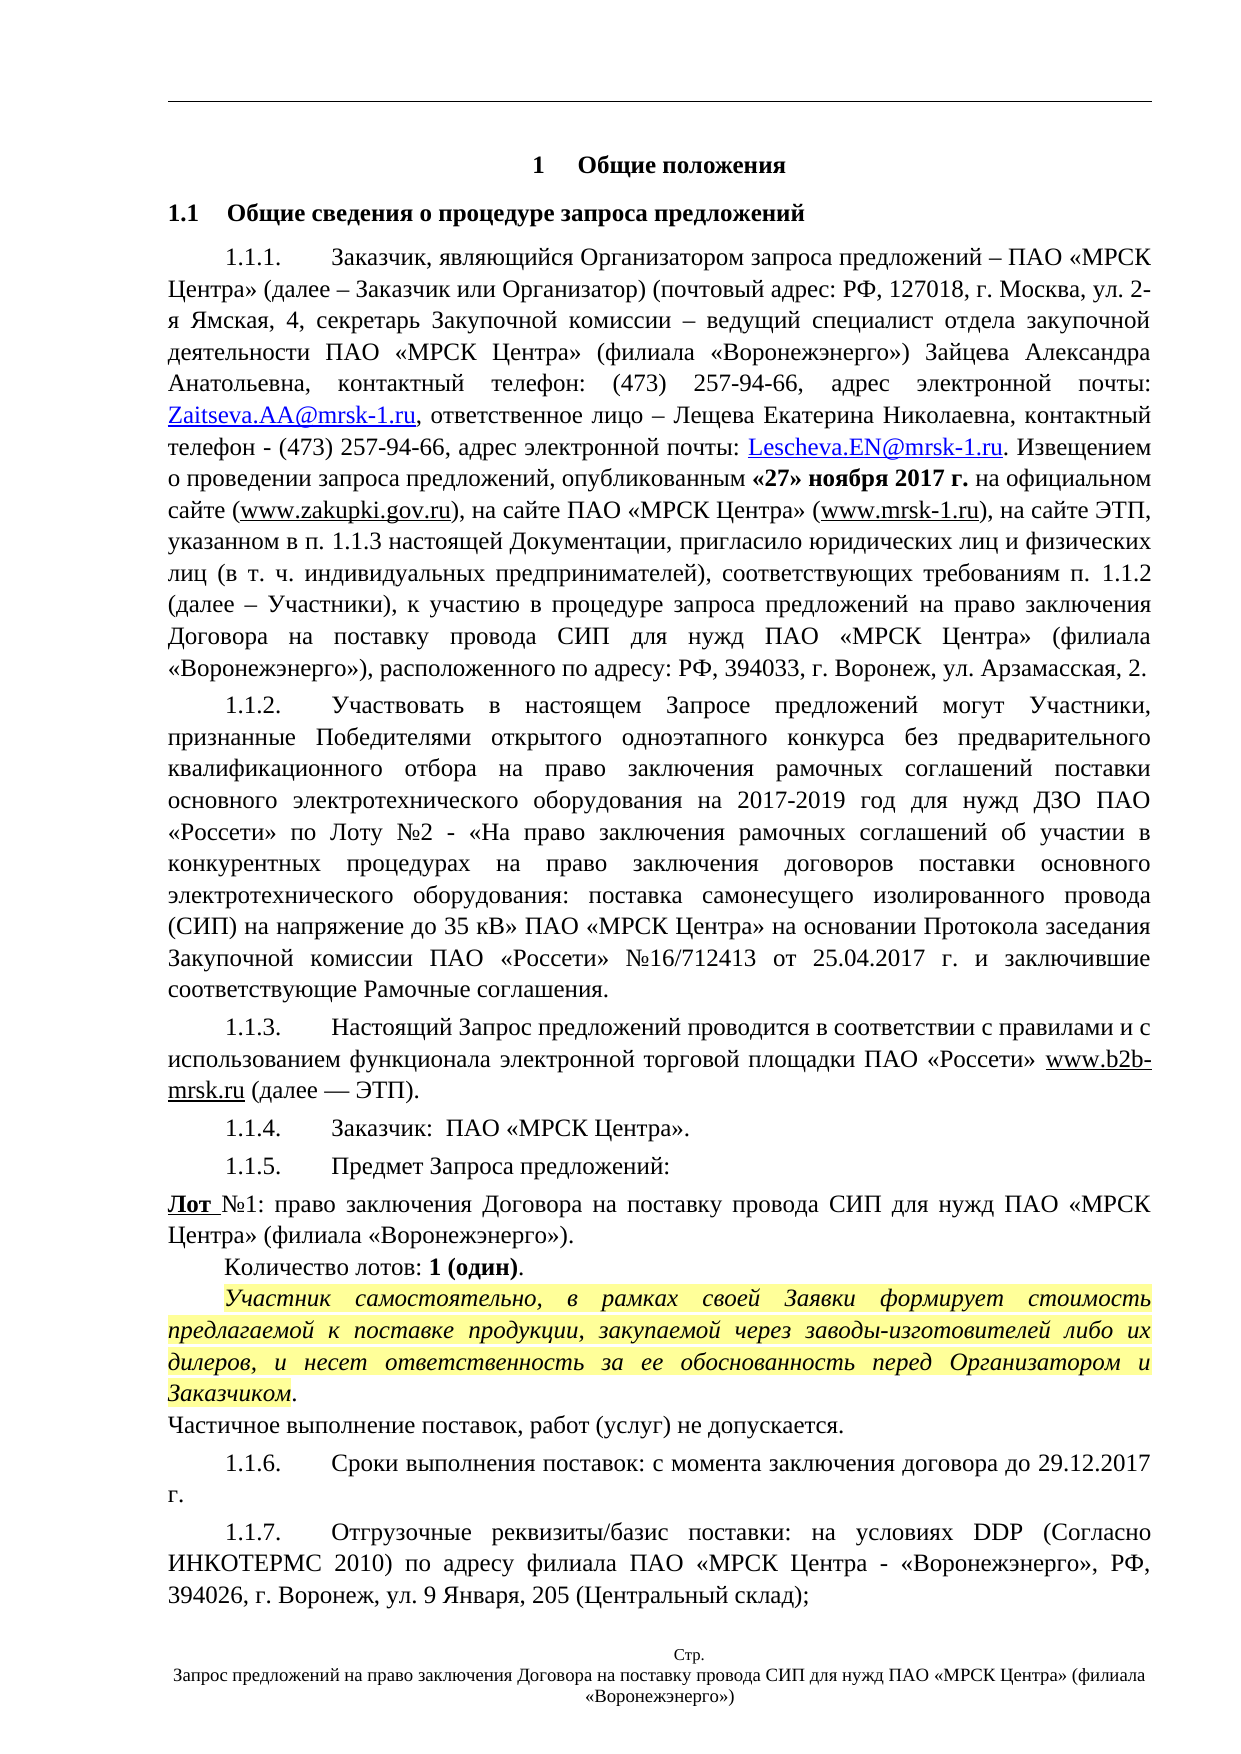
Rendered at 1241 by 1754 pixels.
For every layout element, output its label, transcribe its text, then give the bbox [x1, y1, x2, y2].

list Настоящий Запрос предложений проводится в соответствии с правилами и с использованием функционала электронной торговой площадки ПАО «Россети» www.b2b-mrsk.ru (далее — ЭТП). [168, 1012, 1152, 1104]
subtitle Общие сведения о процедуре запроса предложений [168, 198, 1152, 227]
list Частичное выполнение поставок, работ (услуг) не допускается. [168, 1410, 1152, 1438]
text Количество лотов: 1 (один). [168, 1252, 1152, 1281]
subtitle Общие положения [166, 150, 1152, 179]
list Предмет Запроса предложений: [168, 1151, 1152, 1180]
list Участвовать в настоящем Запросе предложений могут Участники, признанные Победителями открытого одноэтапного конкурса без предварительного квалификационного отбора на право заключения рамочных соглашений поставки основного электротехнического оборудования на 2017-2019 год для нужд ДЗО ПАО «Россети» по Лоту №2 - «На право заключения рамочных соглашений об участии в конкурентных процедурах на право заключения договоров поставки основного электротехнического оборудования: поставка самонесущего изолированного провода (СИП) на напряжение до 35 кВ» ПАО «МРСК Центра» на основании Протокола заседания Закупочной комиссии ПАО «Россети» №16/712413 от 25.04.2017 г. и заключившие соответствующие Рамочные соглашения. [168, 690, 1152, 1003]
list Отгрузочные реквизиты/базис поставки: на условиях DDP (Согласно ИНКОТЕРМС 2010) по адресу филиала ПАО «МРСК Центра - «Воронежэнерго», РФ, 394026, г. Воронеж, ул. 9 Января, 205 (Центральный склад); [168, 1517, 1152, 1609]
list Заказчик: ПАО «МРСК Центра». [168, 1113, 1152, 1142]
text Участник самостоятельно, в рамках своей Заявки формирует стоимость предлагаемой к поставке продукции, закупаемой через заводы-изготовителей либо их дилеров, и несет ответственность за ее обоснованность перед Организатором и Заказчиком. [168, 1375, 1152, 1407]
list Заказчик, являющийся Организатором запроса предложений – ПАО «МРСК Центра» (далее – Заказчик или Организатор) (почтовый адрес: РФ, 127018, г. Москва, ул. 2-я Ямская, 4, секретарь Закупочной комиссии – ведущий специалист отдела закупочной деятельности ПАО «МРСК Центра» (филиала «Воронежэнерго») Зайцева Александра Анатольевна, контактный телефон: (473) 257-94-66, адрес электронной почты: Zaitseva.AA@mrsk-1.ru, ответственное лицо – Лещева Екатерина Николаевна, контактный телефон - (473) 257-94-66, адрес электронной почты: Lescheva.ЕN@mrsk-1.ru. Извещением о проведении запроса предложений, опубликованным «27» ноября 2017 г. на официальном сайте (www.zakupki.gov.ru), на сайте ПАО «МРСК Центра» (www.mrsk-1.ru), на сайте ЭТП, указанном в п. 1.1.3 настоящей Документации, пригласило юридических лиц и физических лиц (в т. ч. индивидуальных предпринимателей), соответствующих требованиям п. 1.1.2 (далее – Участники), к участию в процедуре запроса предложений на право заключения Договора на поставку провода СИП для нужд ПАО «МРСК Центра» (филиала «Воронежэнерго»), расположенного по адресу: РФ, 394033, г. Воронеж, ул. Арзамасская, 2. [168, 242, 1152, 681]
list Сроки выполнения поставок: с момента заключения договора до 29.12.2017 г. [168, 1448, 1152, 1508]
text Участник самостоятельно, в рамках своей Заявки формирует стоимость предлагаемой к поставке продукции, закупаемой через заводы-изготовителей либо их дилеров, и несет ответственность за ее обоснованность перед Организатором и Заказчиком. [168, 1283, 1152, 1315]
text Лот №1: право заключения Договора на поставку провода СИП для нужд ПАО «МРСК Центра» (филиала «Воронежэнерго»). [168, 1189, 1152, 1249]
